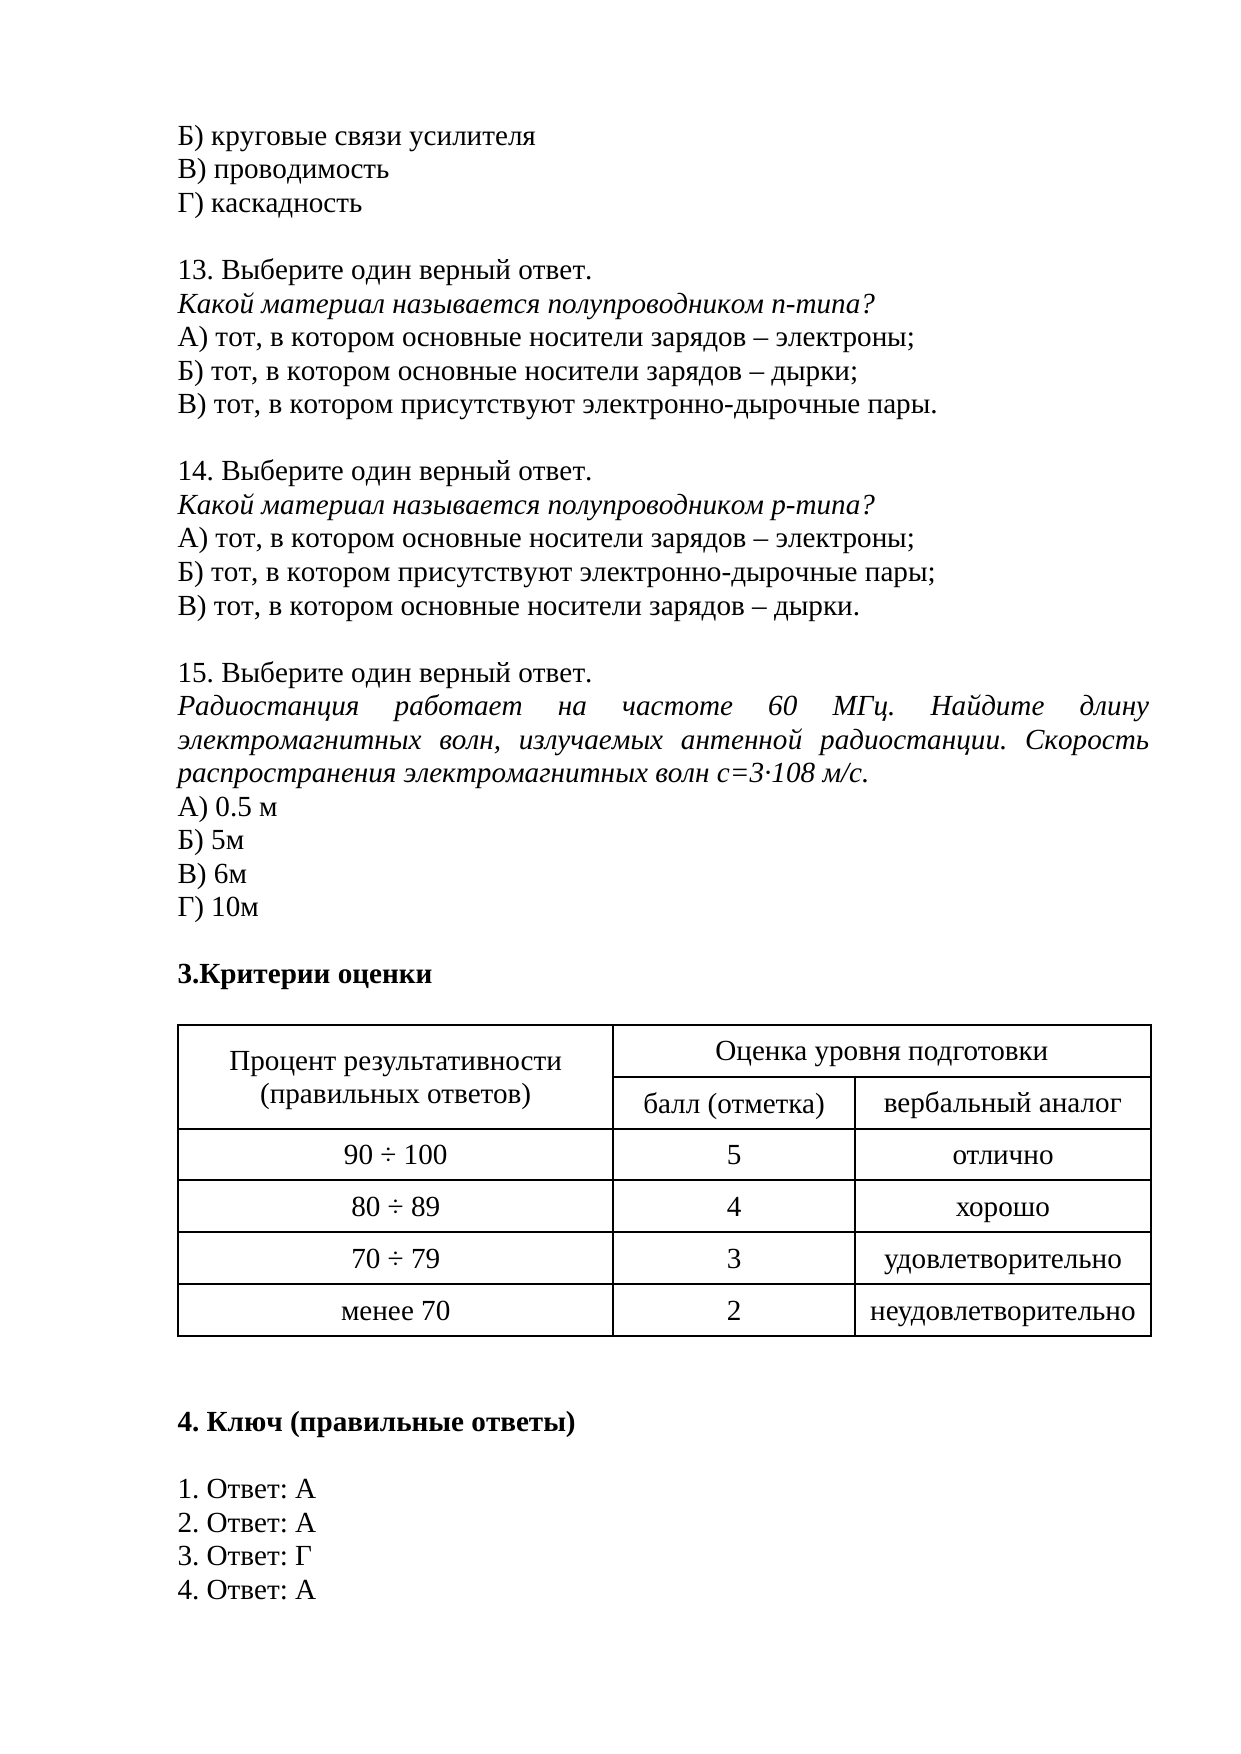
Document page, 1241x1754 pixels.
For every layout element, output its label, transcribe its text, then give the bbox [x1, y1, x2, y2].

text Радиостанция работает на частоте 60 МГц. Найдите длину электромагнитных волн, излучаемых антенной радиостанции. Скорость распространения электромагнитных волн с=3∙108 м/с. [177, 688, 1152, 789]
table_cell хорошо [856, 1181, 1150, 1231]
table_header Процент результативности (правильных ответов) [179, 1026, 612, 1127]
text 2. Ответ: А [177, 1505, 1152, 1538]
text В) 6м [177, 856, 1152, 889]
text Г) 10м [177, 889, 1152, 923]
text В) проводимость [177, 152, 1152, 185]
text 13. Выберите один верный ответ. [177, 252, 1152, 286]
table_cell 4 [614, 1181, 854, 1231]
table_header Оценка уровня подготовки [614, 1026, 1150, 1076]
table_cell 80 ÷ 89 [179, 1181, 612, 1231]
text А) тот, в котором основные носители зарядов – электроны; [177, 319, 1152, 353]
text А) тот, в котором основные носители зарядов – электроны; [177, 521, 1152, 554]
table_cell отлично [856, 1130, 1150, 1179]
text Б) тот, в котором присутствуют электронно-дырочные пары; [177, 554, 1152, 588]
table_cell менее 70 [179, 1285, 612, 1335]
table_cell 2 [614, 1285, 854, 1335]
text Г) каскадность [177, 185, 1152, 219]
text Б) 5м [177, 822, 1152, 856]
text В) тот, в котором основные носители зарядов – дырки. [177, 588, 1152, 621]
text В) тот, в котором присутствуют электронно-дырочные пары. [177, 386, 1152, 420]
text 3. Ответ: Г [177, 1538, 1152, 1572]
text Б) круговые связи усилителя [177, 118, 1152, 152]
table_cell неудовлетворительно [856, 1285, 1150, 1335]
table_cell 5 [614, 1130, 854, 1179]
table_cell 3 [614, 1233, 854, 1283]
text 15. Выберите один верный ответ. [177, 655, 1152, 688]
table_cell 70 ÷ 79 [179, 1233, 612, 1283]
text 4. Ответ: А [177, 1572, 1152, 1605]
text 3.Критерии оценки [177, 957, 1152, 990]
table_cell 90 ÷ 100 [179, 1130, 612, 1179]
text 4. Ключ (правильные ответы) [177, 1404, 1152, 1438]
table_cell удовлетворительно [856, 1233, 1150, 1283]
text Какой материал называется полупроводником р-типа? [177, 487, 1152, 521]
table_cell вербальный аналог [856, 1078, 1150, 1127]
text 1. Ответ: А [177, 1471, 1152, 1505]
text Какой материал называется полупроводником n-типа? [177, 286, 1152, 319]
text А) 0.5 м [177, 789, 1152, 822]
text 14. Выберите один верный ответ. [177, 453, 1152, 487]
table_cell балл (отметка) [614, 1078, 854, 1127]
text Б) тот, в котором основные носители зарядов – дырки; [177, 353, 1152, 386]
